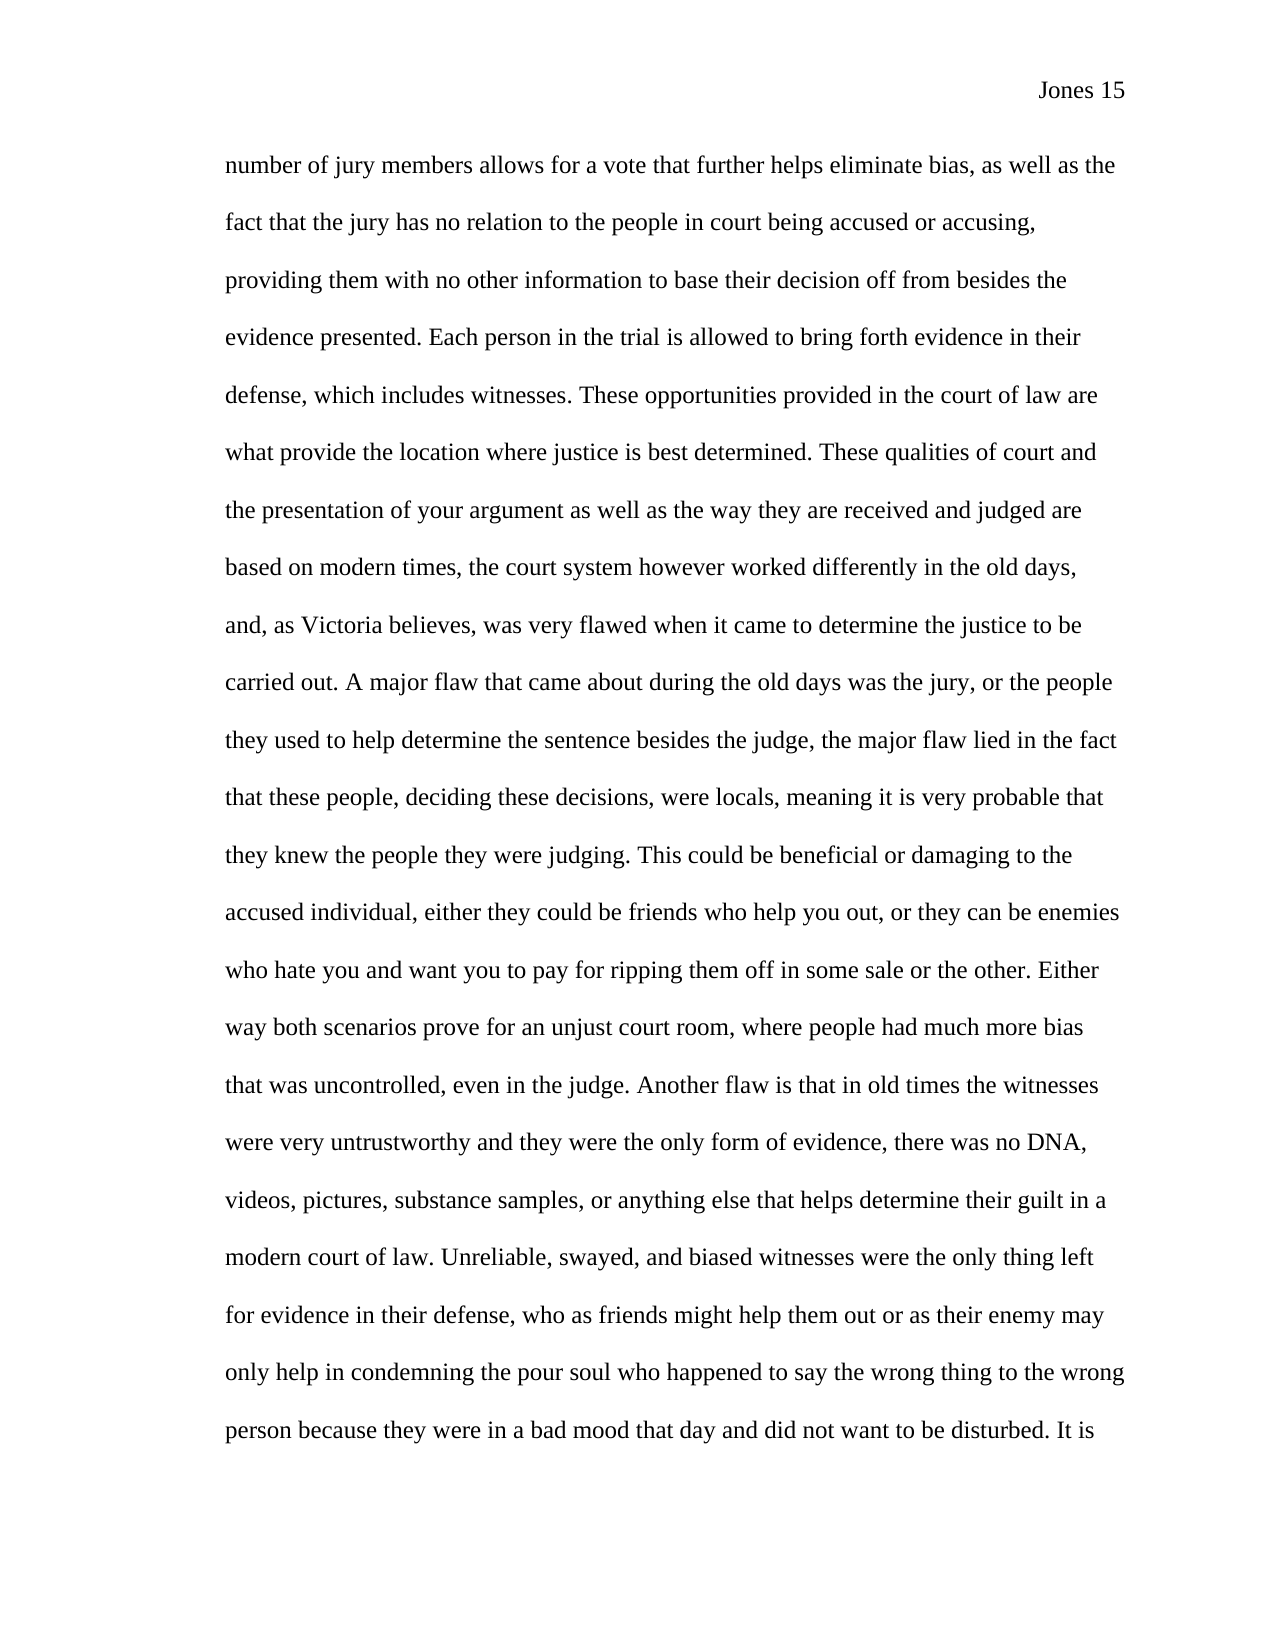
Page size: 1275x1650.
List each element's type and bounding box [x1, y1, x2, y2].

list [187, 150, 1125, 1444]
